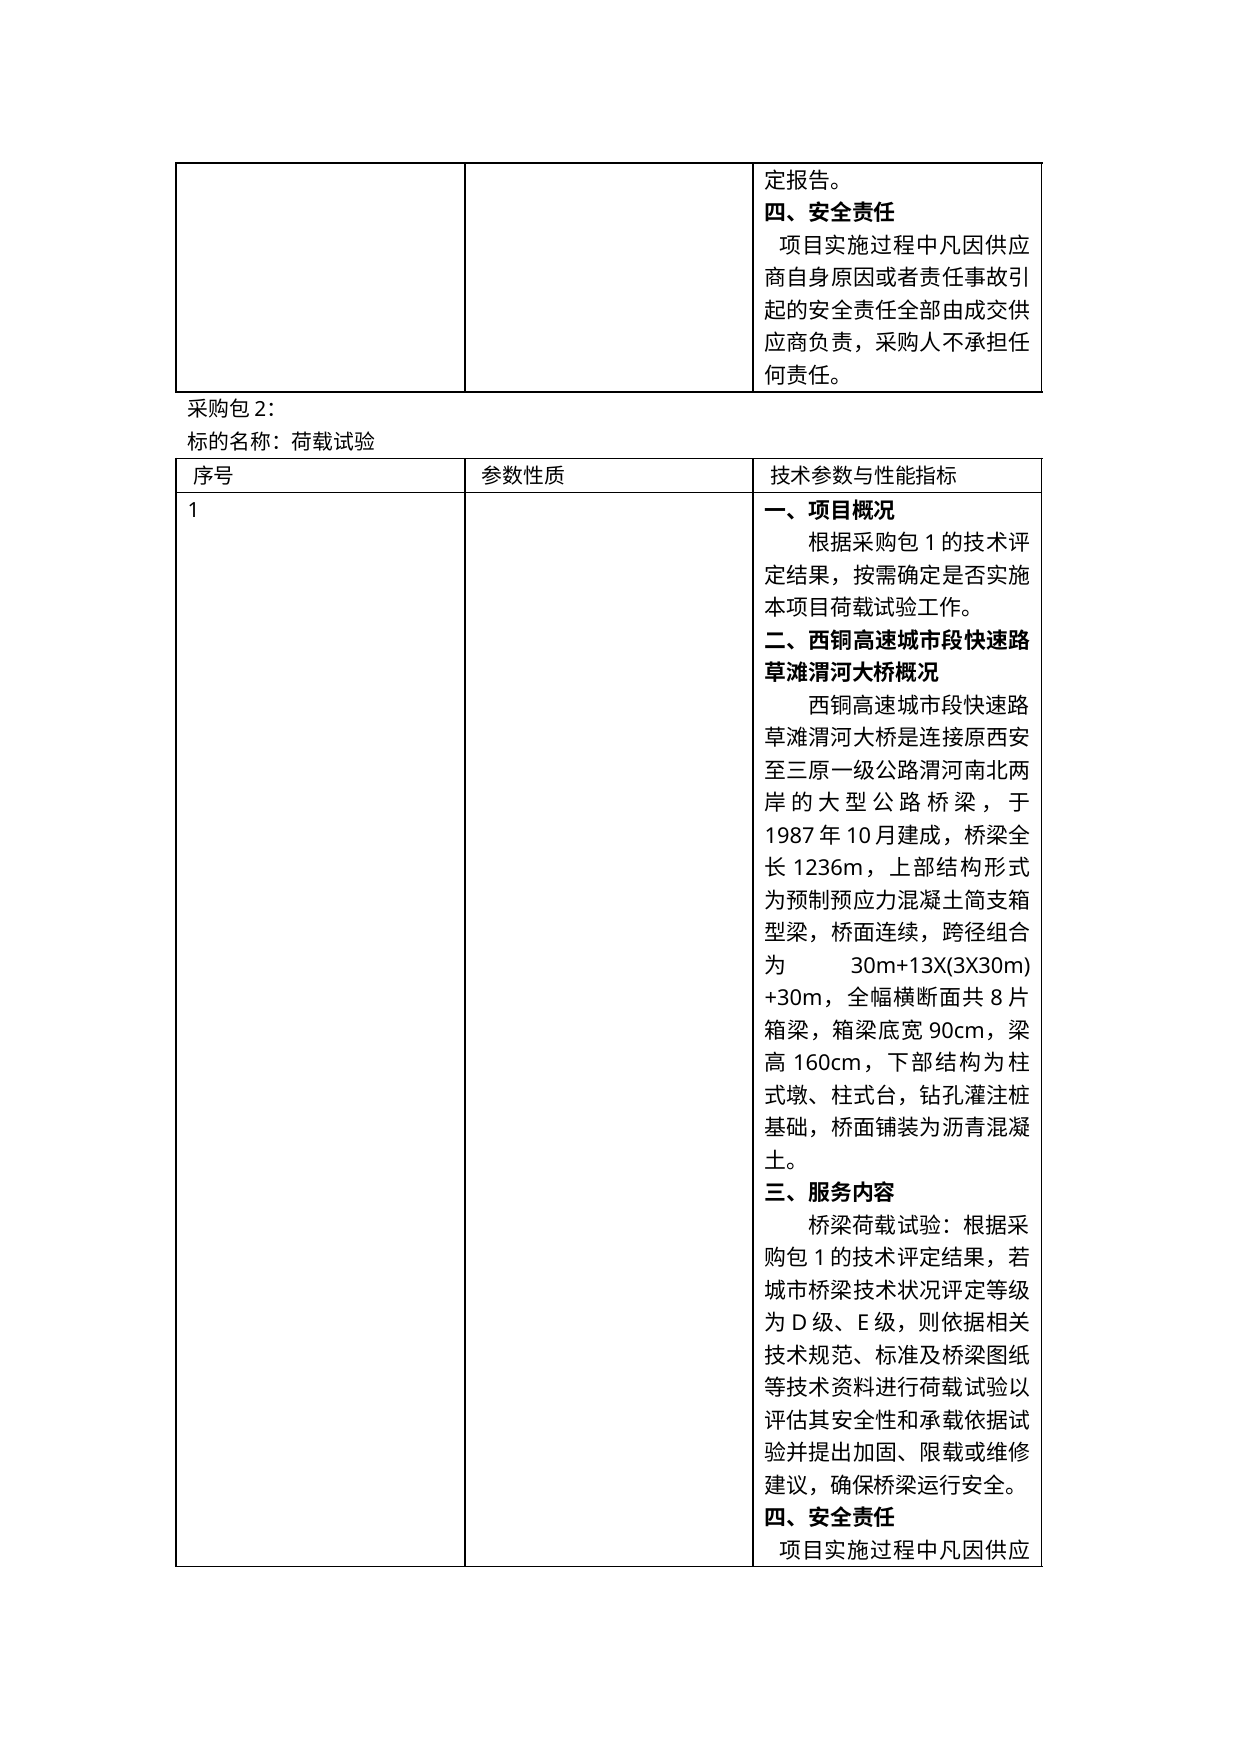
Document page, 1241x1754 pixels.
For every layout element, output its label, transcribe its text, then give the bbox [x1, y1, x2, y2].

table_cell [754, 493, 1041, 1566]
text 标的名称：荷载试验 [187, 425, 1053, 458]
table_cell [754, 164, 1041, 391]
table_header 技术参数与性能指标 [754, 459, 1041, 492]
table_header 序号 [177, 459, 464, 492]
table_header 参数性质 [466, 459, 752, 492]
table_cell 1 [177, 164, 464, 391]
table_cell [466, 164, 752, 391]
table_cell 1 [177, 493, 464, 1566]
text 采购包2： [187, 393, 1053, 425]
table_cell [466, 493, 752, 1566]
